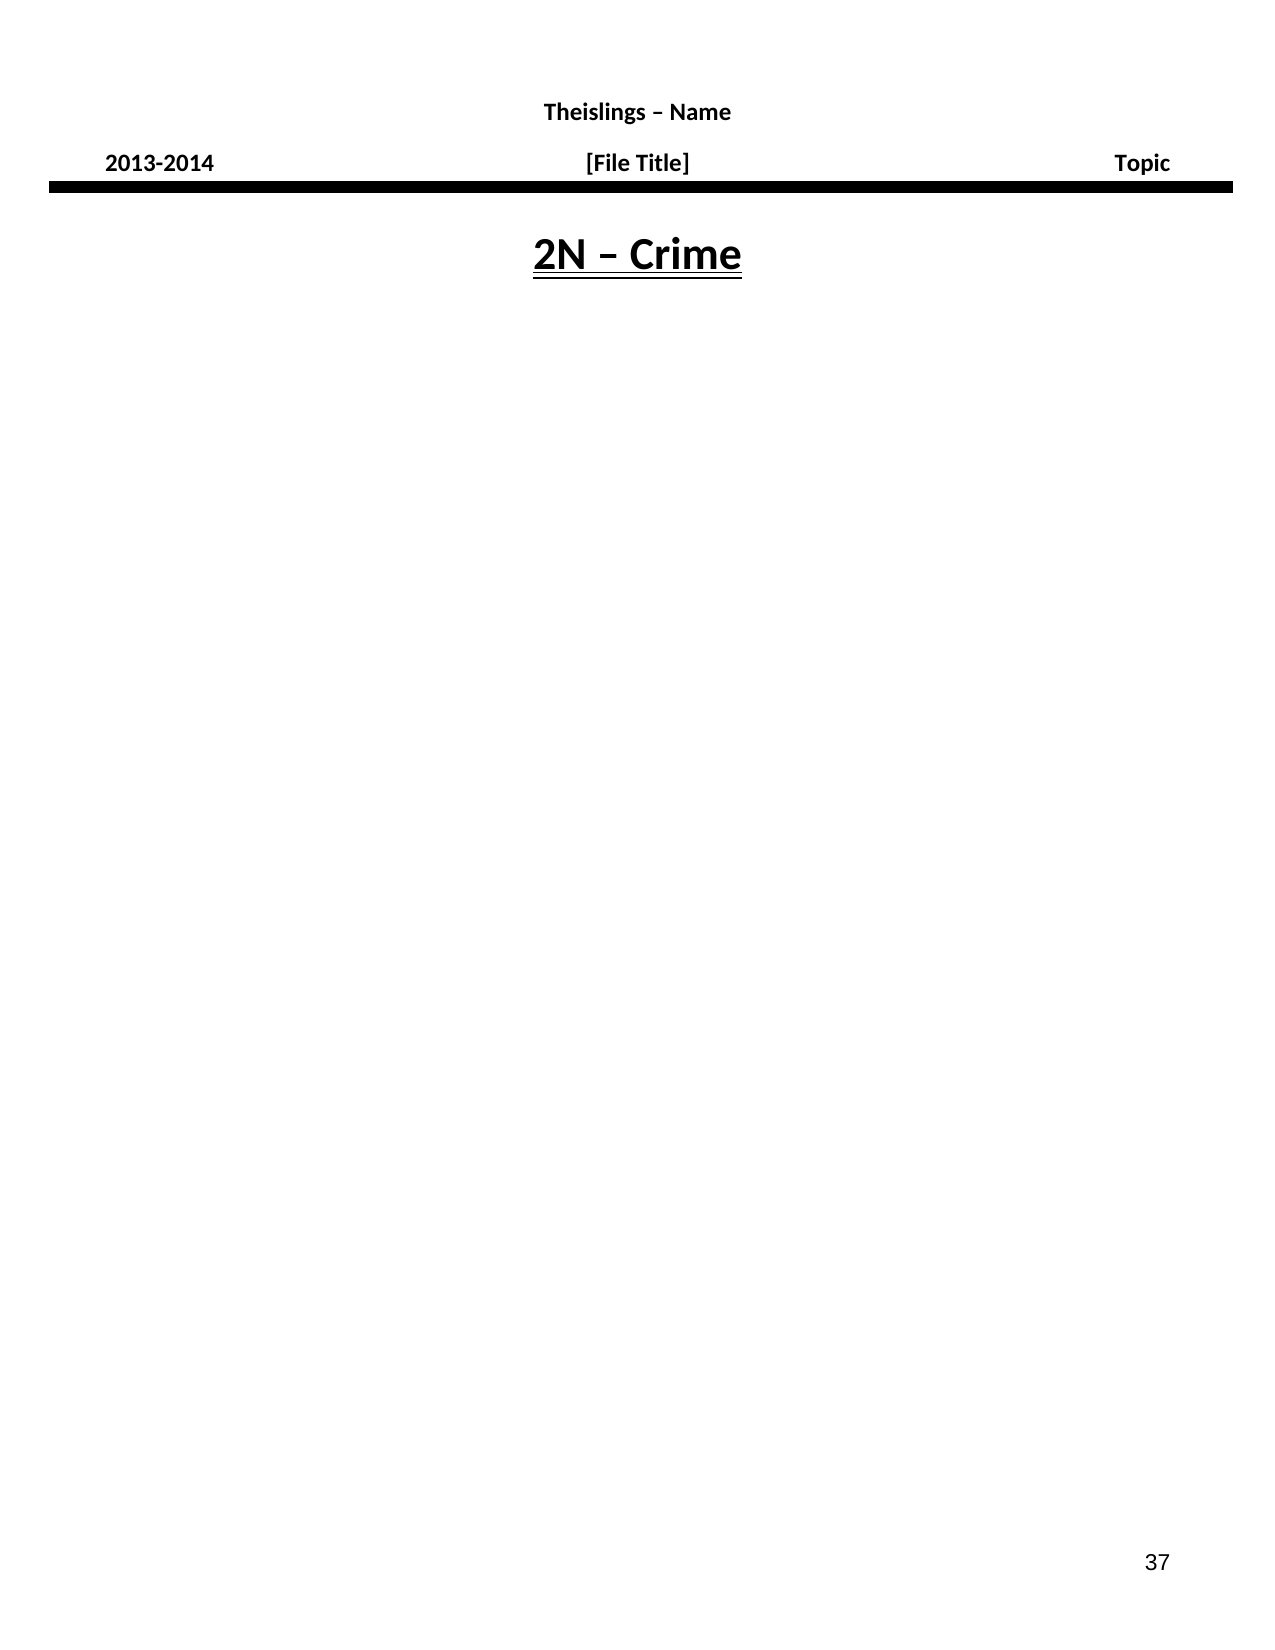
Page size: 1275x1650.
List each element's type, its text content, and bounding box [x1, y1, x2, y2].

subtitle 2N – Crime [105, 225, 1170, 281]
